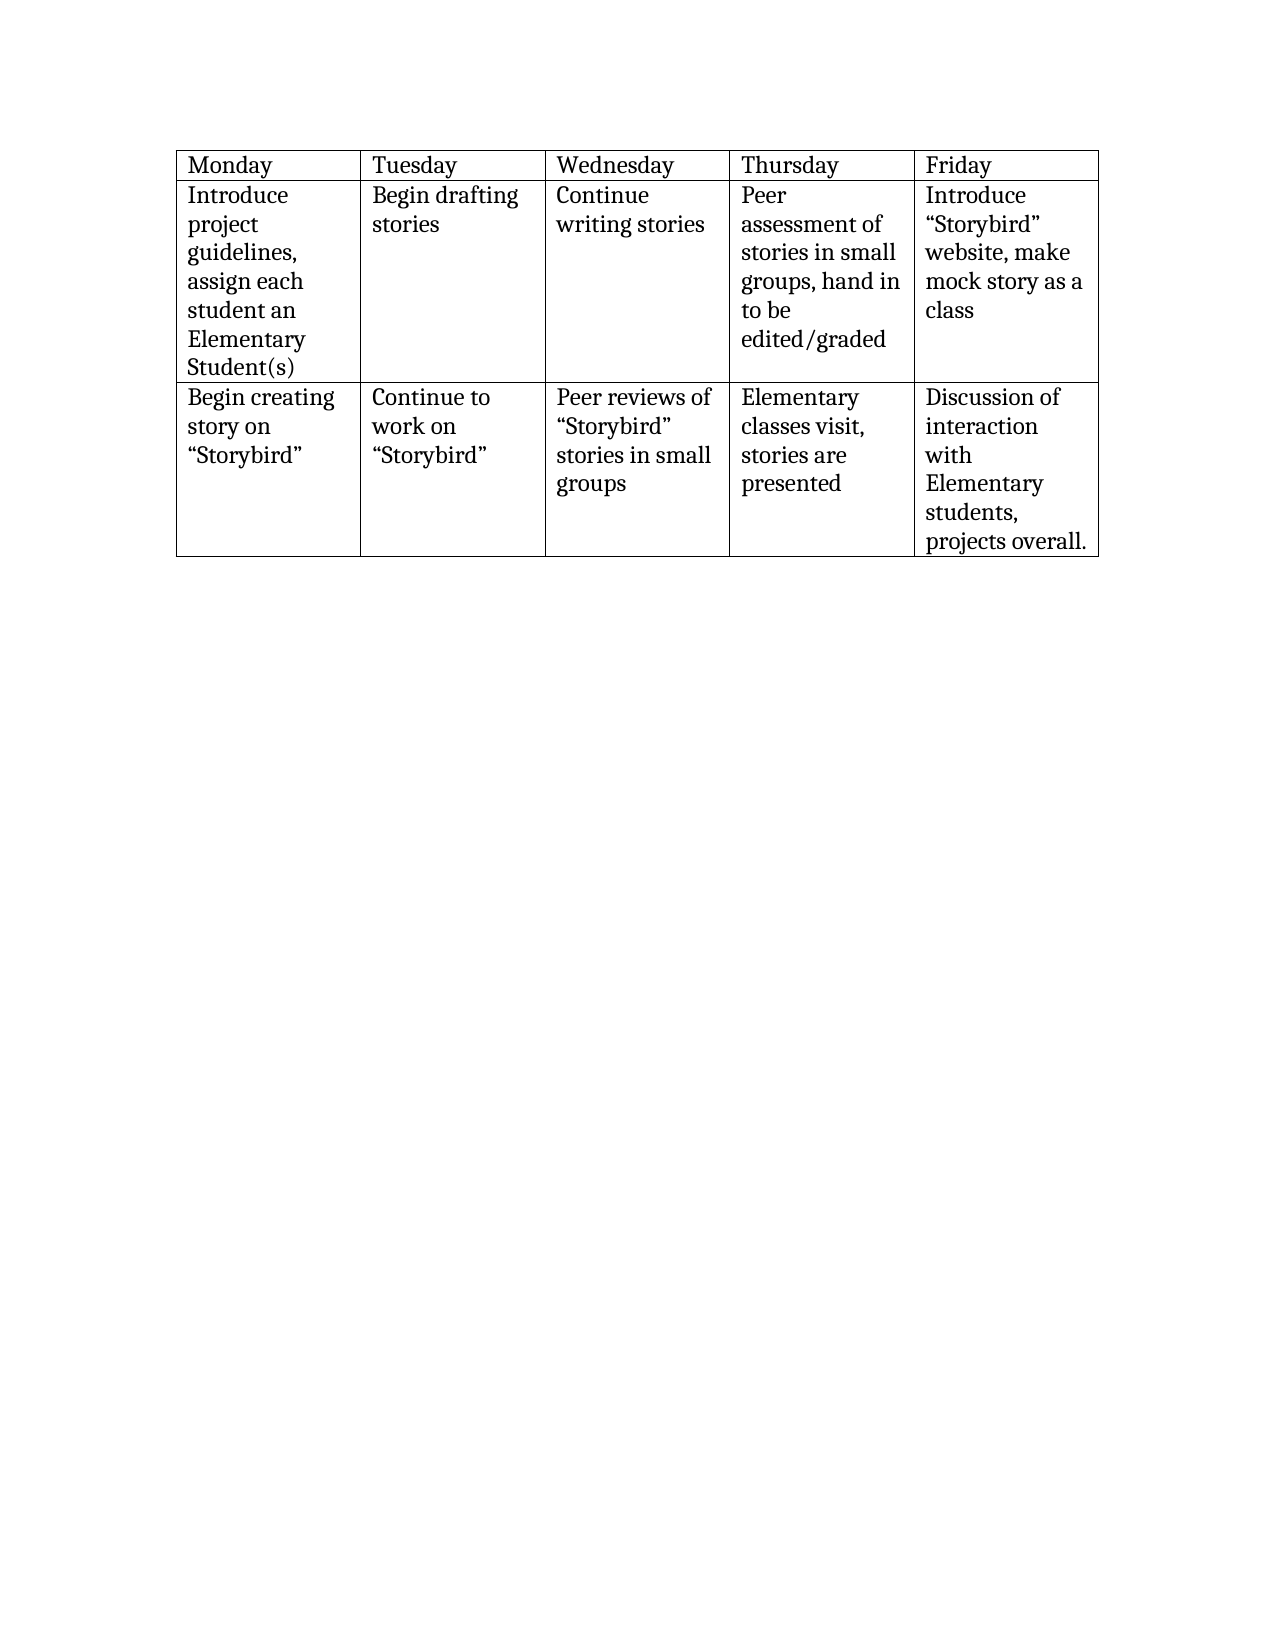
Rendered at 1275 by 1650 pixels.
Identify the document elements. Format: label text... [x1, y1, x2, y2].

table_header Thursday [730, 151, 914, 180]
table_cell Peer reviews of “Storybird” stories in small groups [546, 383, 729, 556]
table_cell Continue writing stories [546, 181, 729, 382]
table_cell Elementary classes visit, stories are presented [730, 383, 914, 556]
table_cell Peer assessment of stories in small groups, hand in to be edited/graded [730, 181, 914, 382]
table_header Monday [177, 151, 360, 180]
table_cell Continue to work on “Storybird” [361, 383, 545, 556]
table_cell Begin drafting stories [361, 181, 545, 382]
table_header Friday [915, 151, 1098, 180]
table_header Wednesday [546, 151, 729, 180]
table_cell Begin creating story on “Storybird” [177, 383, 360, 556]
table_header Tuesday [361, 151, 545, 180]
table_cell Discussion of interaction with Elementary students, projects overall. [915, 383, 1098, 556]
table_cell Introduce project guidelines, assign each student an Elementary Student(s) [177, 181, 360, 382]
table_cell Introduce “Storybird” website, make mock story as a class [915, 181, 1098, 382]
